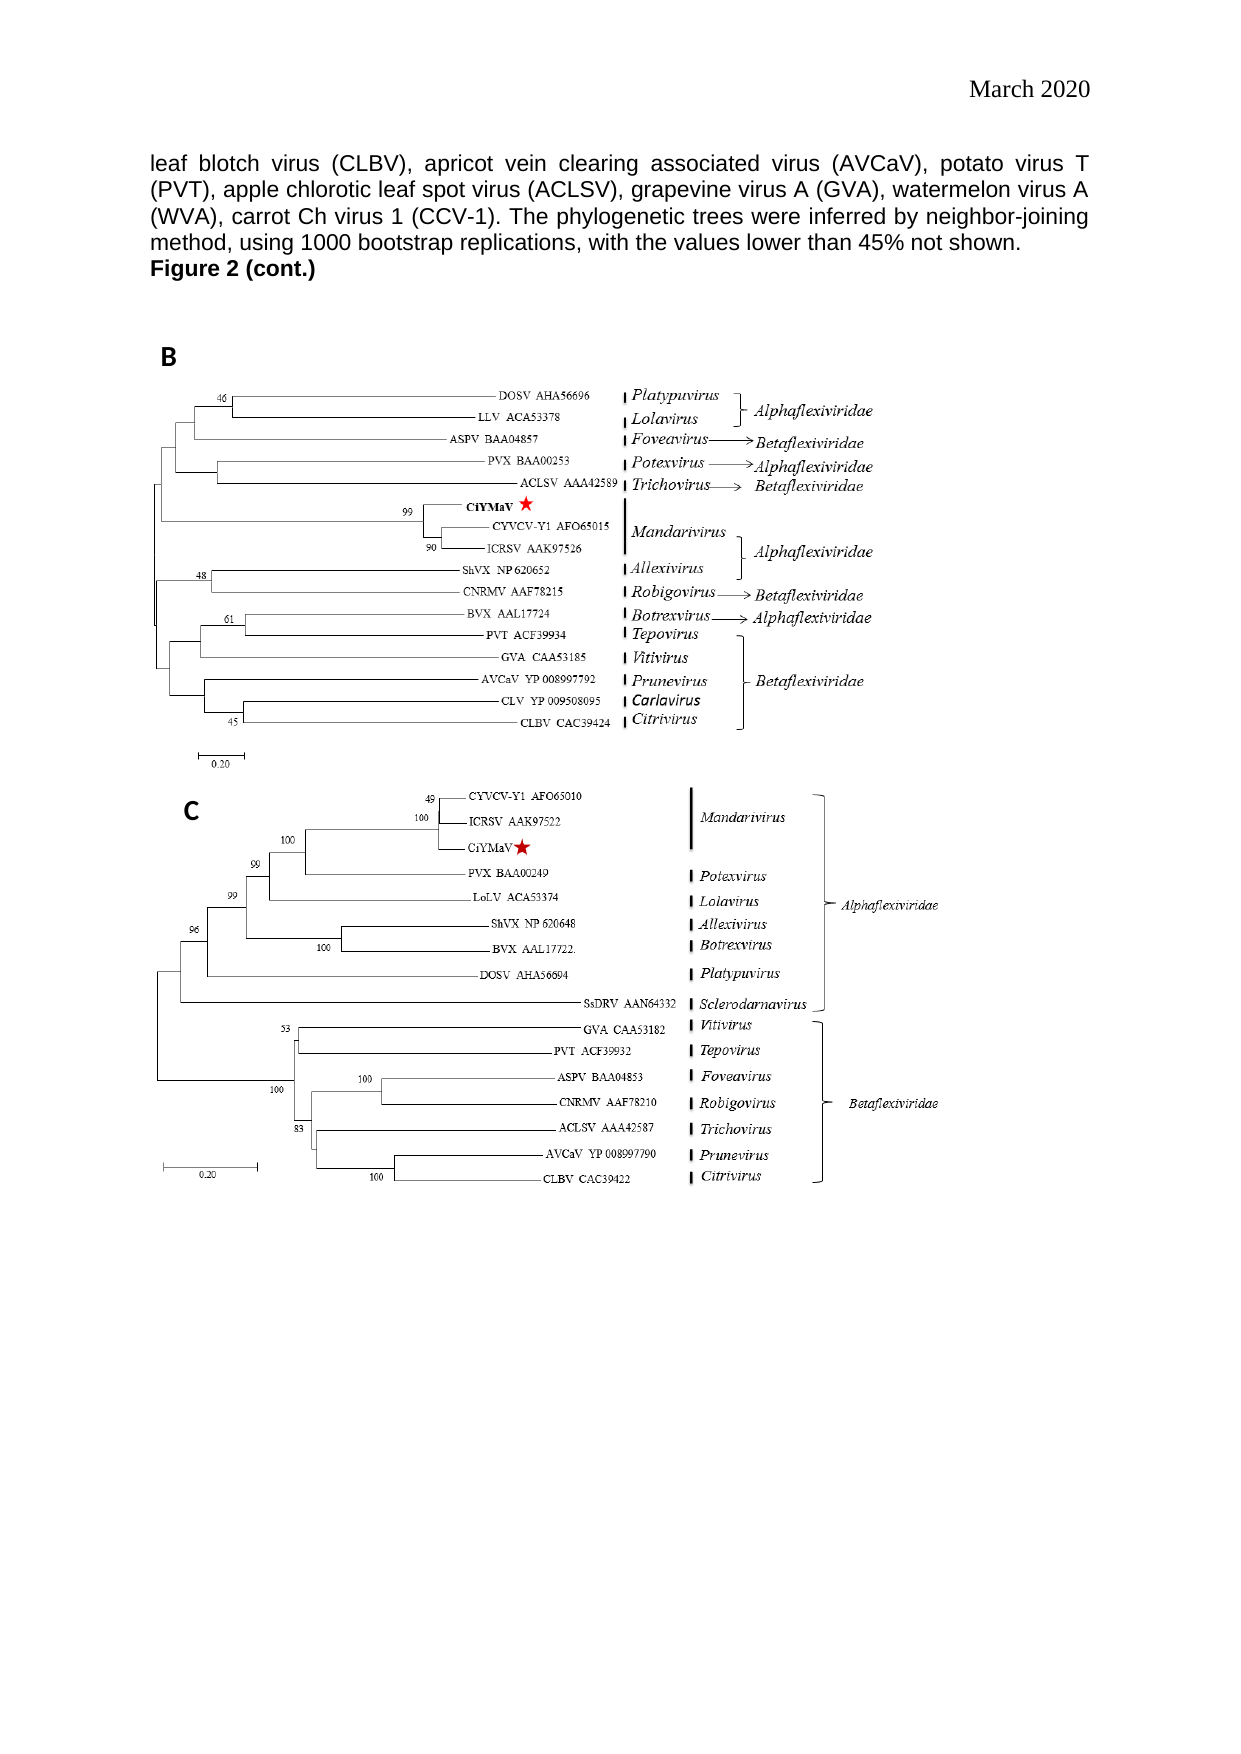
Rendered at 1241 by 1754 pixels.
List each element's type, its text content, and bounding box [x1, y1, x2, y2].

text Figure 2 (cont.) [150, 255, 1090, 282]
picture [150, 360, 951, 1194]
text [150, 150, 1090, 255]
